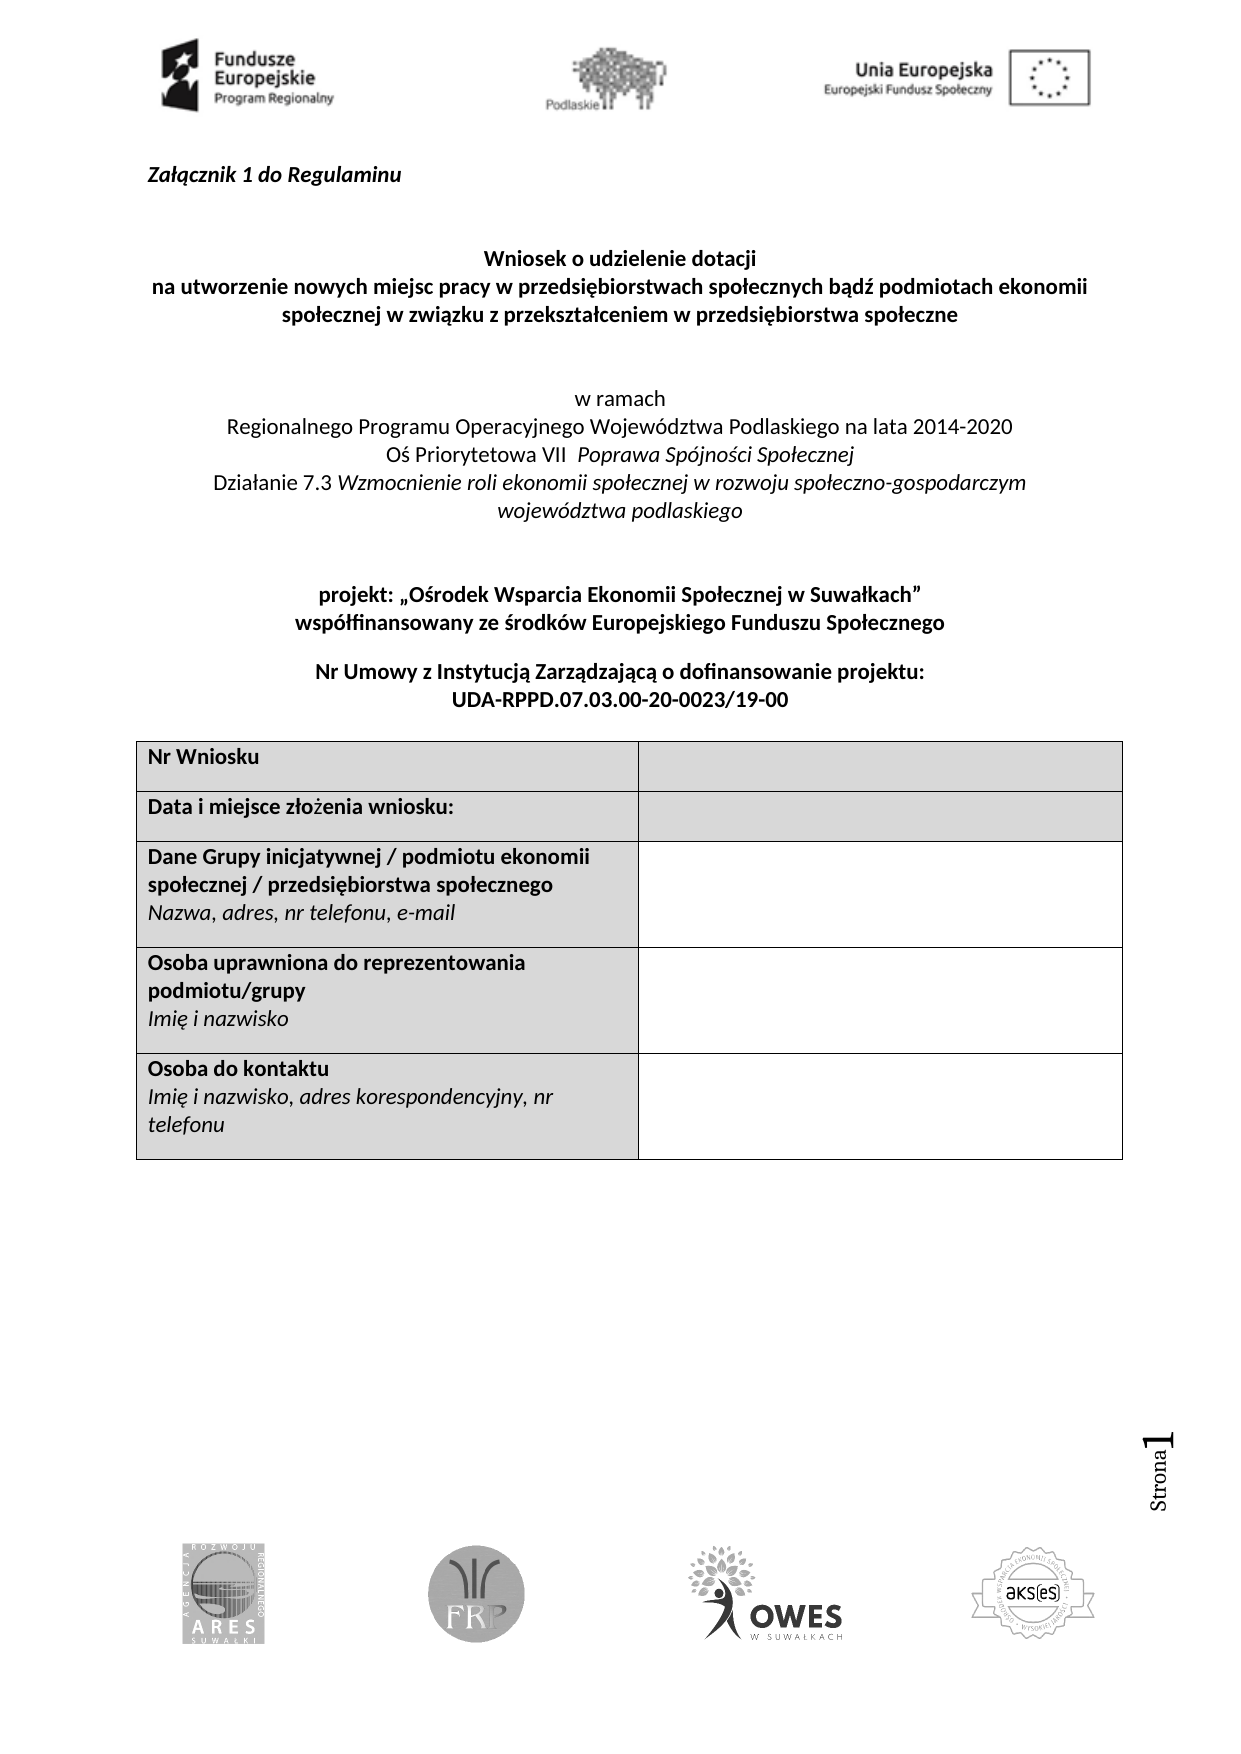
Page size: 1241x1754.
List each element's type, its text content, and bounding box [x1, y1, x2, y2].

picture [147, 1538, 1126, 1650]
table_cell [639, 1054, 1122, 1159]
table_cell [639, 948, 1122, 1053]
text na utworzenie nowych miejsc pracy w przedsiębiorstwach społecznych bądź podmiotach ekonomii społecznej w związku z przekształceniem w przedsiębiorstwa społeczne [148, 272, 1093, 328]
text projekt: „Ośrodek Wsparcia Ekonomii Społecznej w Suwałkach” [148, 580, 1093, 608]
text w ramach [148, 384, 1093, 412]
text Nr Umowy z Instytucją Zarządzającą o dofinansowanie projektu: [148, 657, 1093, 685]
text Wniosek o udzielenie dotacji [148, 244, 1093, 272]
text Działanie 7.3 Wzmocnienie roli ekonomii społecznej w rozwoju społeczno-gospodarczym województwa podlaskiego [148, 468, 1093, 524]
table_cell [639, 842, 1122, 947]
table_header [639, 742, 1122, 791]
text Załącznik 1 do Regulaminu [148, 160, 1093, 188]
table_header Nr Wniosku [137, 742, 638, 791]
text współfinansowany ze środków Europejskiego Funduszu Społecznego [148, 608, 1093, 636]
table_cell [639, 792, 1122, 841]
picture [154, 35, 1133, 124]
text Regionalnego Programu Operacyjnego Województwa Podlaskiego na lata 2014-2020 Oś Priorytetowa VII Poprawa Spójności Społecznej [148, 412, 1093, 468]
table_cell Dane Grupy inicjatywnej / podmiotu ekonomii społecznej / przedsiębiorstwa społecznego Nazwa, adres, nr telefonu, e-mail [137, 842, 638, 947]
table_cell Osoba do kontaktu Imię i nazwisko, adres korespondencyjny, nr telefonu [137, 1054, 638, 1159]
table_cell Data i miejsce złożenia wniosku: [137, 792, 638, 841]
text UDA-RPPD.07.03.00-20-0023/19-00 [148, 685, 1093, 713]
table_cell Osoba uprawniona do reprezentowania podmiotu/grupy Imię i nazwisko [137, 948, 638, 1053]
